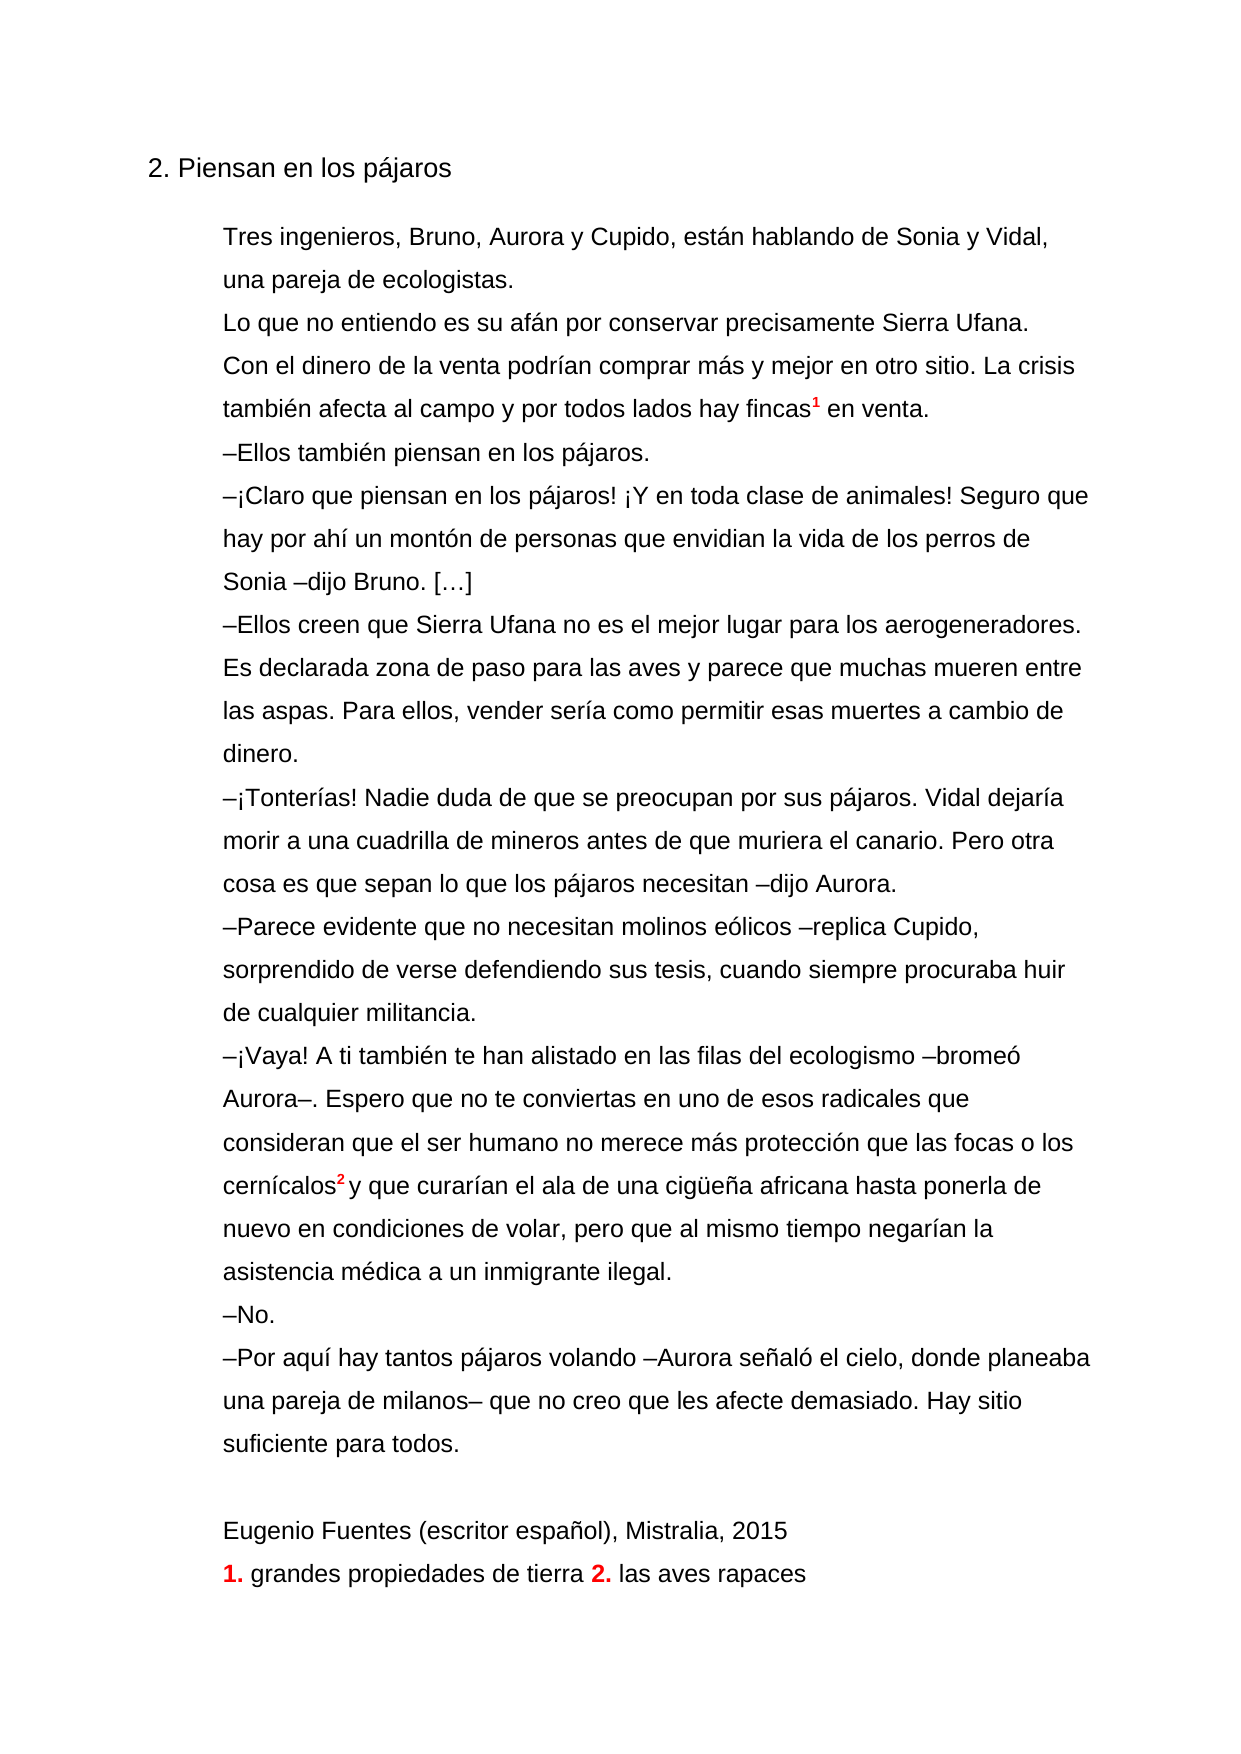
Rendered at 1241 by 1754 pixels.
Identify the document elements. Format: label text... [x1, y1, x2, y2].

list –Parece evidente que no necesitan molinos eólicos –replica Cupido, sorprendido de verse defendiendo sus tesis, cuando siempre procuraba huir de cualquier militancia. [223, 912, 1093, 1027]
list Lo que no entiendo es su afán por conservar precisamente Sierra Ufana. [223, 308, 1093, 337]
list –¡Vaya! A ti también te han alistado en las filas del ecologismo –bromeó Aurora–. Espero que no te conviertas en uno de esos radicales que consideran que el ser humano no merece más protección que las focas o los cernícalos2 y que curarían el ala de una cigüeña africana hasta ponerla de nuevo en condiciones de volar, pero que al mismo tiempo negarían la asistencia médica a un inmigrante ilegal. [223, 1041, 1093, 1286]
list 1. grandes propiedades de tierra 2. las aves rapaces [223, 1559, 1093, 1587]
list –Por aquí hay tantos pájaros volando –Aurora señaló el cielo, donde planeaba una pareja de milanos– que no creo que les afecte demasiado. Hay sitio suficiente para todos. [223, 1343, 1093, 1458]
list –Ellos creen que Sierra Ufana no es el mejor lugar para los aerogeneradores. Es declarada zona de paso para las aves y parece que muchas mueren entre las aspas. Para ellos, vender sería como permitir esas muertes a cambio de dinero. [223, 610, 1093, 768]
list –No. [223, 1300, 1093, 1329]
list –Ellos también piensan en los pájaros. [223, 437, 1093, 466]
list –¡Tonterías! Nadie duda de que se preocupan por sus pájaros. Vidal dejaría morir a una cuadrilla de mineros antes de que muriera el canario. Pero otra cosa es que sepan lo que los pájaros necesitan –dijo Aurora. [223, 782, 1093, 897]
subtitle 2. Piensan en los pájaros [148, 152, 1093, 183]
list Tres ingenieros, Bruno, Aurora y Cupido, están hablando de Sonia y Vidal, una pareja de ecologistas. [223, 222, 1093, 294]
list también afecta al campo y por todos lados hay fincas1 en venta. [223, 394, 1093, 423]
list –¡Claro que piensan en los pájaros! ¡Y en toda clase de animales! Seguro que hay por ahí un montón de personas que envidian la vida de los perros de Sonia –dijo Bruno. […] [223, 481, 1093, 596]
list Eugenio Fuentes (escritor español), Mistralia, 2015 [223, 1516, 1093, 1544]
list Con el dinero de la venta podrían comprar más y mejor en otro sitio. La crisis [223, 351, 1093, 380]
